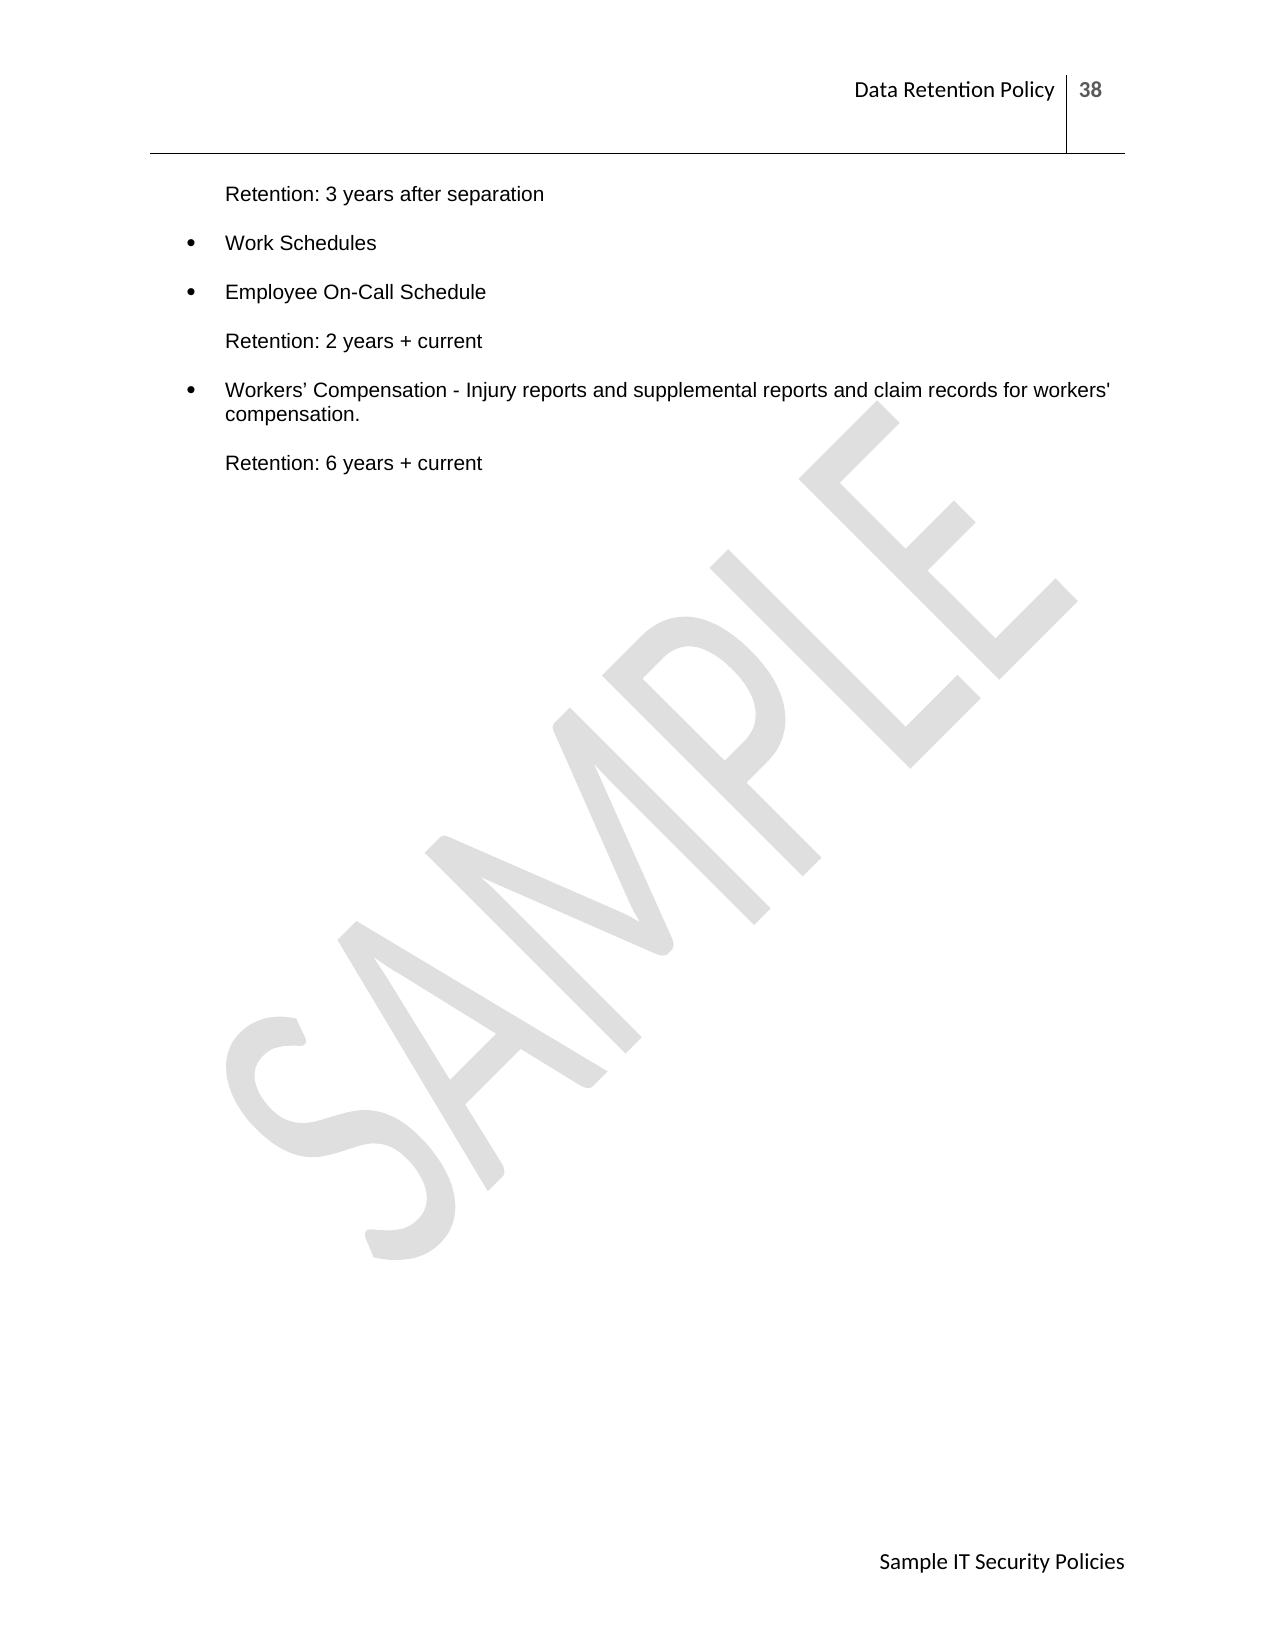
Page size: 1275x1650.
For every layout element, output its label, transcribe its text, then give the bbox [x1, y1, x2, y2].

text Retention: 3 years after separation [225, 181, 1125, 205]
text Retention: 6 years + current [225, 451, 1125, 474]
list Workers’ Compensation - Injury reports and supplemental reports and claim records for workers' compensation. [187, 377, 1125, 426]
list Work Schedules [187, 230, 1125, 254]
list Employee On-Call Schedule [187, 279, 1125, 303]
text Retention: 2 years + current [225, 328, 1125, 352]
